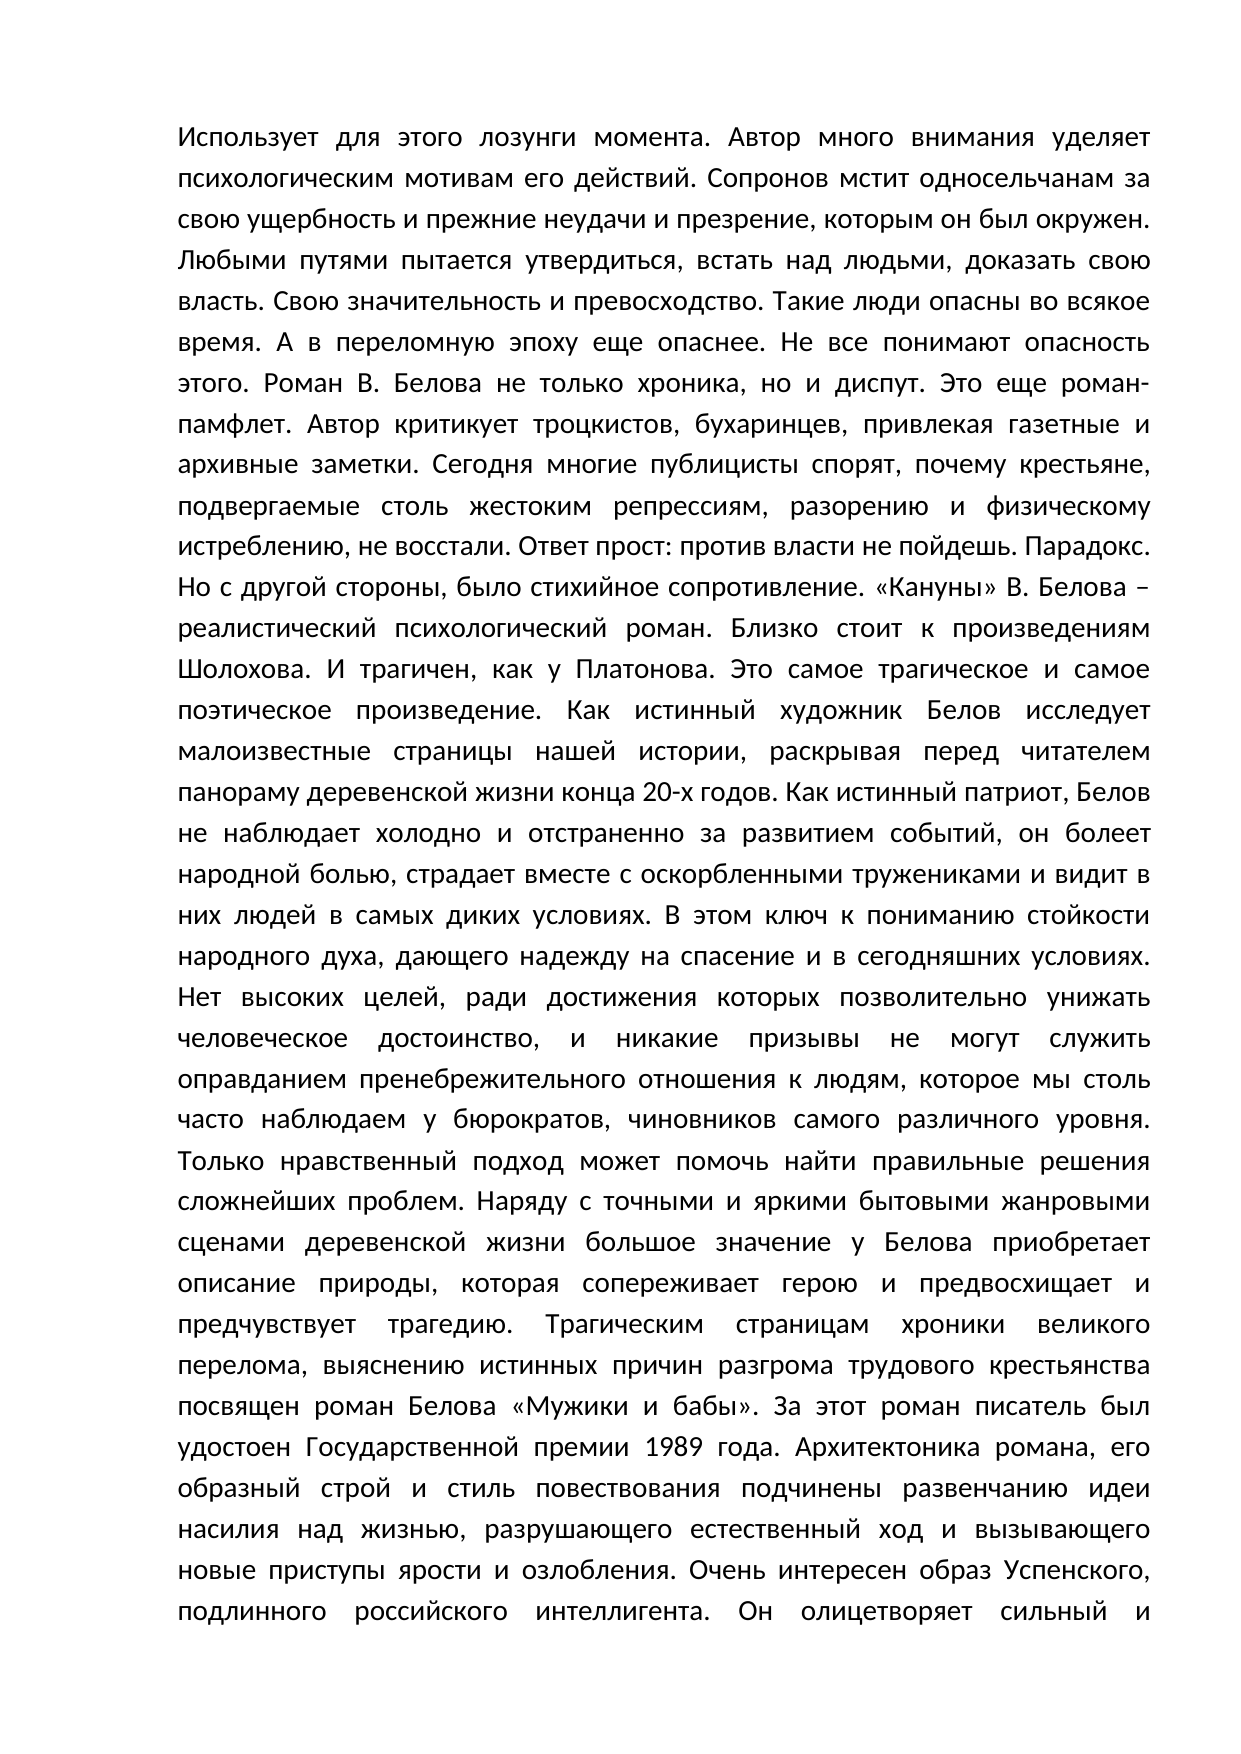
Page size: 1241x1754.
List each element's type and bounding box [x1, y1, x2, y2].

text [177, 118, 1152, 1627]
